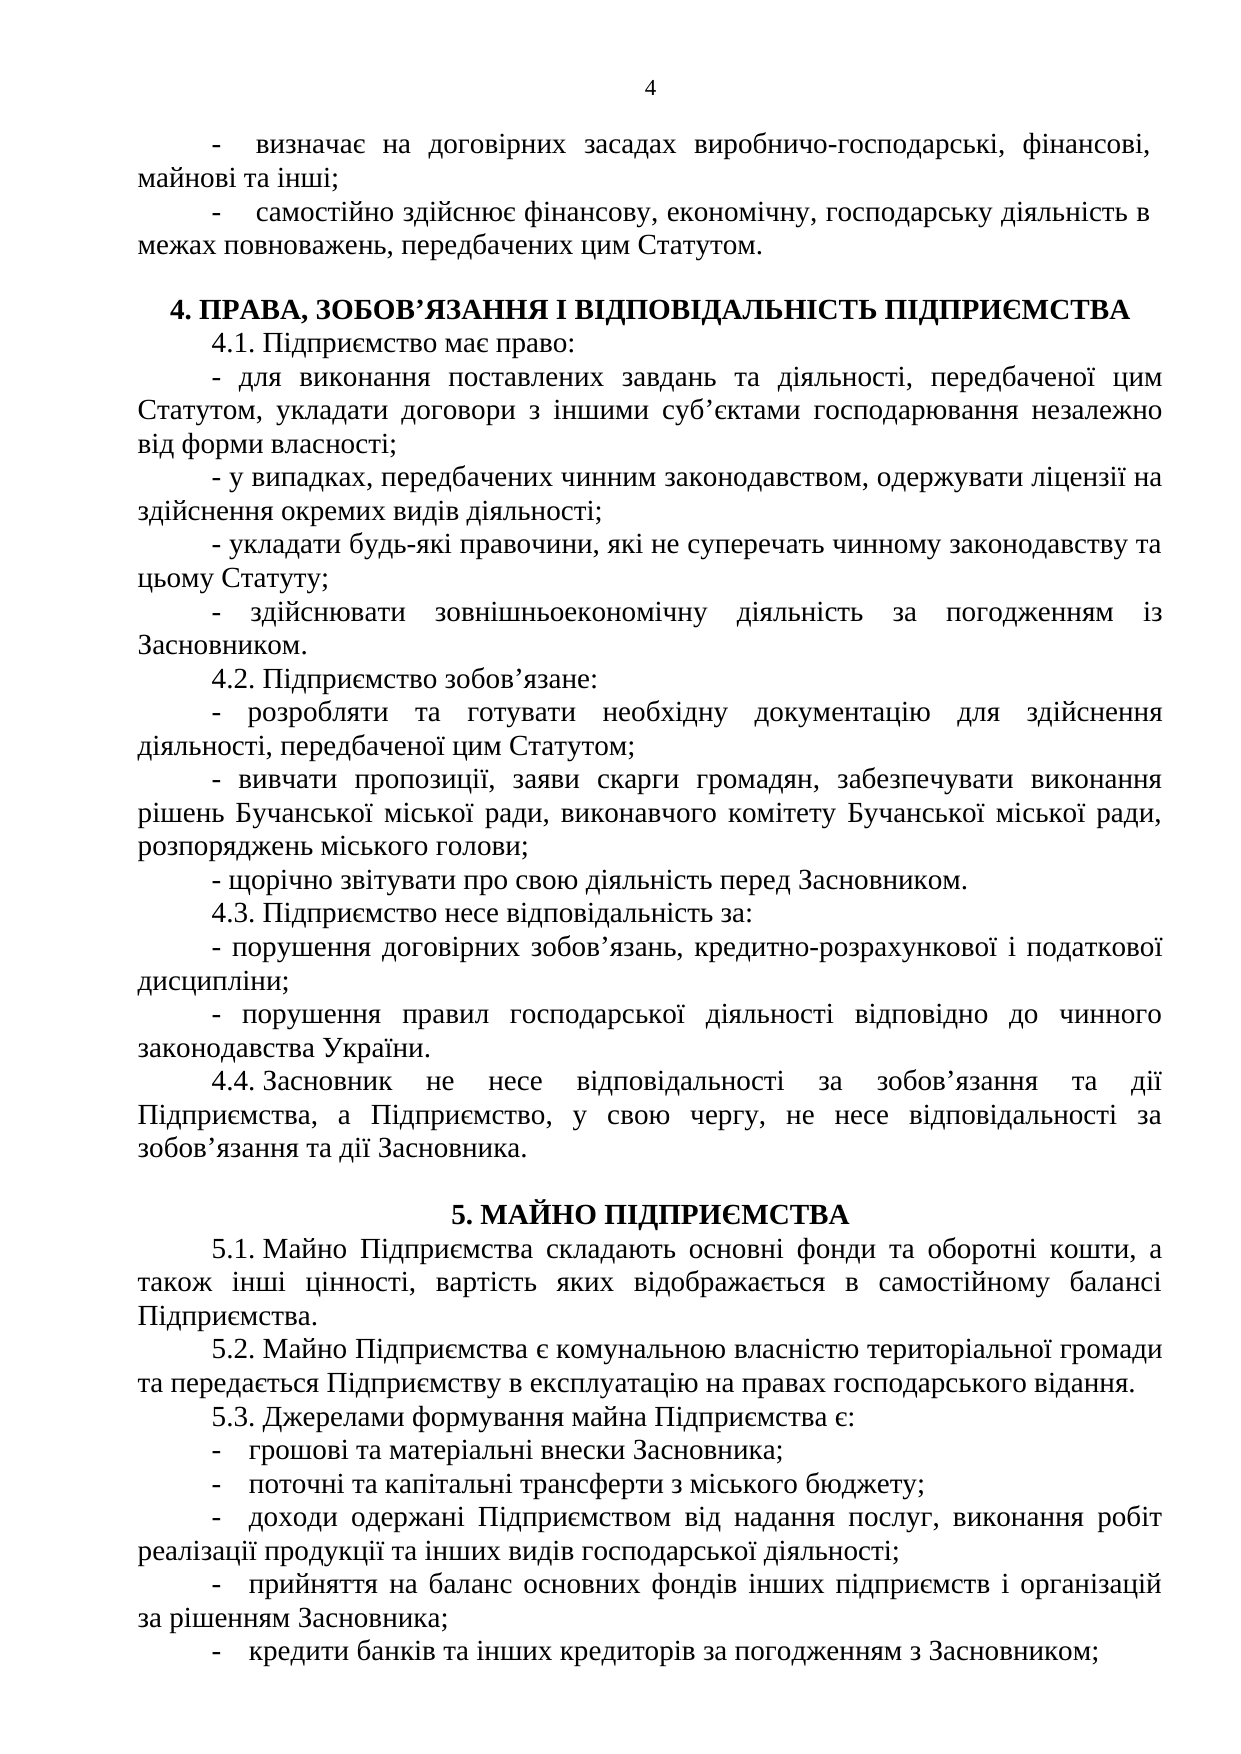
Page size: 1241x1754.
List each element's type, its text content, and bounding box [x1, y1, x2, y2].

text 4.3. Підприємство несе відповідальність за: [137, 896, 1163, 929]
list кредити банків та інших кредиторів за погодженням з Засновником; [137, 1633, 1163, 1667]
text 4.2. Підприємство зобов’язане: [137, 661, 1163, 694]
text - укладати будь-які правочини, які не суперечать чинному законодавству та цьому Статуту; [137, 527, 1163, 594]
list прийняття на баланс основних фондів інших підприємств і організацій за рішенням Засновника; [137, 1566, 1163, 1633]
text - для виконання поставлених завдань та діяльності, передбаченої цим Статутом, укладати договори з іншими суб’єктами господарювання незалежно від форми власності; [137, 359, 1163, 459]
text 5.1. Майно Підприємства складають основні фонди та оборотні кошти, а також інші цінності, вартість яких відображається в самостійному балансі Підприємства. [137, 1231, 1163, 1332]
text - щорічно звітувати про свою діяльність перед Засновником. [137, 862, 1163, 896]
list визначає на договірних засадах виробничо-господарські, фінансові, майнові та інші; [137, 126, 1151, 193]
text 4. ПРАВА, ЗОБОВ’ЯЗАННЯ І ВІДПОВІДАЛЬНІСТЬ ПІДПРИЄМСТВА [137, 292, 1163, 325]
text - порушення правил господарської діяльності відповідно до чинного законодавства України. [137, 996, 1163, 1063]
text 5. МАЙНО ПІДПРИЄМСТВА [137, 1197, 1163, 1231]
list поточні та капітальні трансферти з міського бюджету; [137, 1466, 1163, 1499]
text 4.1. Підприємство має право: [137, 325, 1163, 359]
list самостійно здійснює фінансову, економічну, господарську діяльність в межах повноважень, передбачених цим Статутом. [137, 194, 1151, 261]
text - порушення договірних зобов’язань, кредитно-розрахункової і податкової дисципліни; [137, 929, 1163, 996]
text - у випадках, передбачених чинним законодавством, одержувати ліцензії на здійснення окремих видів діяльності; [137, 459, 1163, 527]
list грошові та матеріальні внески Засновника; [137, 1432, 1163, 1466]
text 4.4. Засновник не несе відповідальності за зобов’язання та дії Підприємства, а Підприємство, у свою чергу, не несе відповідальності за зобов’язання та дії Засновника. [137, 1063, 1163, 1164]
text 5.3. Джерелами формування майна Підприємства є: [137, 1399, 1163, 1432]
list доходи одержані Підприємством від надання послуг, виконання робіт реалізації продукції та інших видів господарської діяльності; [137, 1499, 1163, 1566]
text 5.2. Майно Підприємства є комунальною власністю територіальної громади та передається Підприємству в експлуатацію на правах господарського відання. [137, 1332, 1163, 1399]
text - вивчати пропозиції, заяви скарги громадян, забезпечувати виконання рішень Бучанської міської ради, виконавчого комітету Бучанської міської ради, розпоряджень міського голови; [137, 761, 1163, 862]
text - здійснювати зовнішньоекономічну діяльність за погодженням із Засновником. [137, 594, 1163, 661]
text - розробляти та готувати необхідну документацію для здійснення діяльності, передбаченої цим Статутом; [137, 694, 1163, 761]
